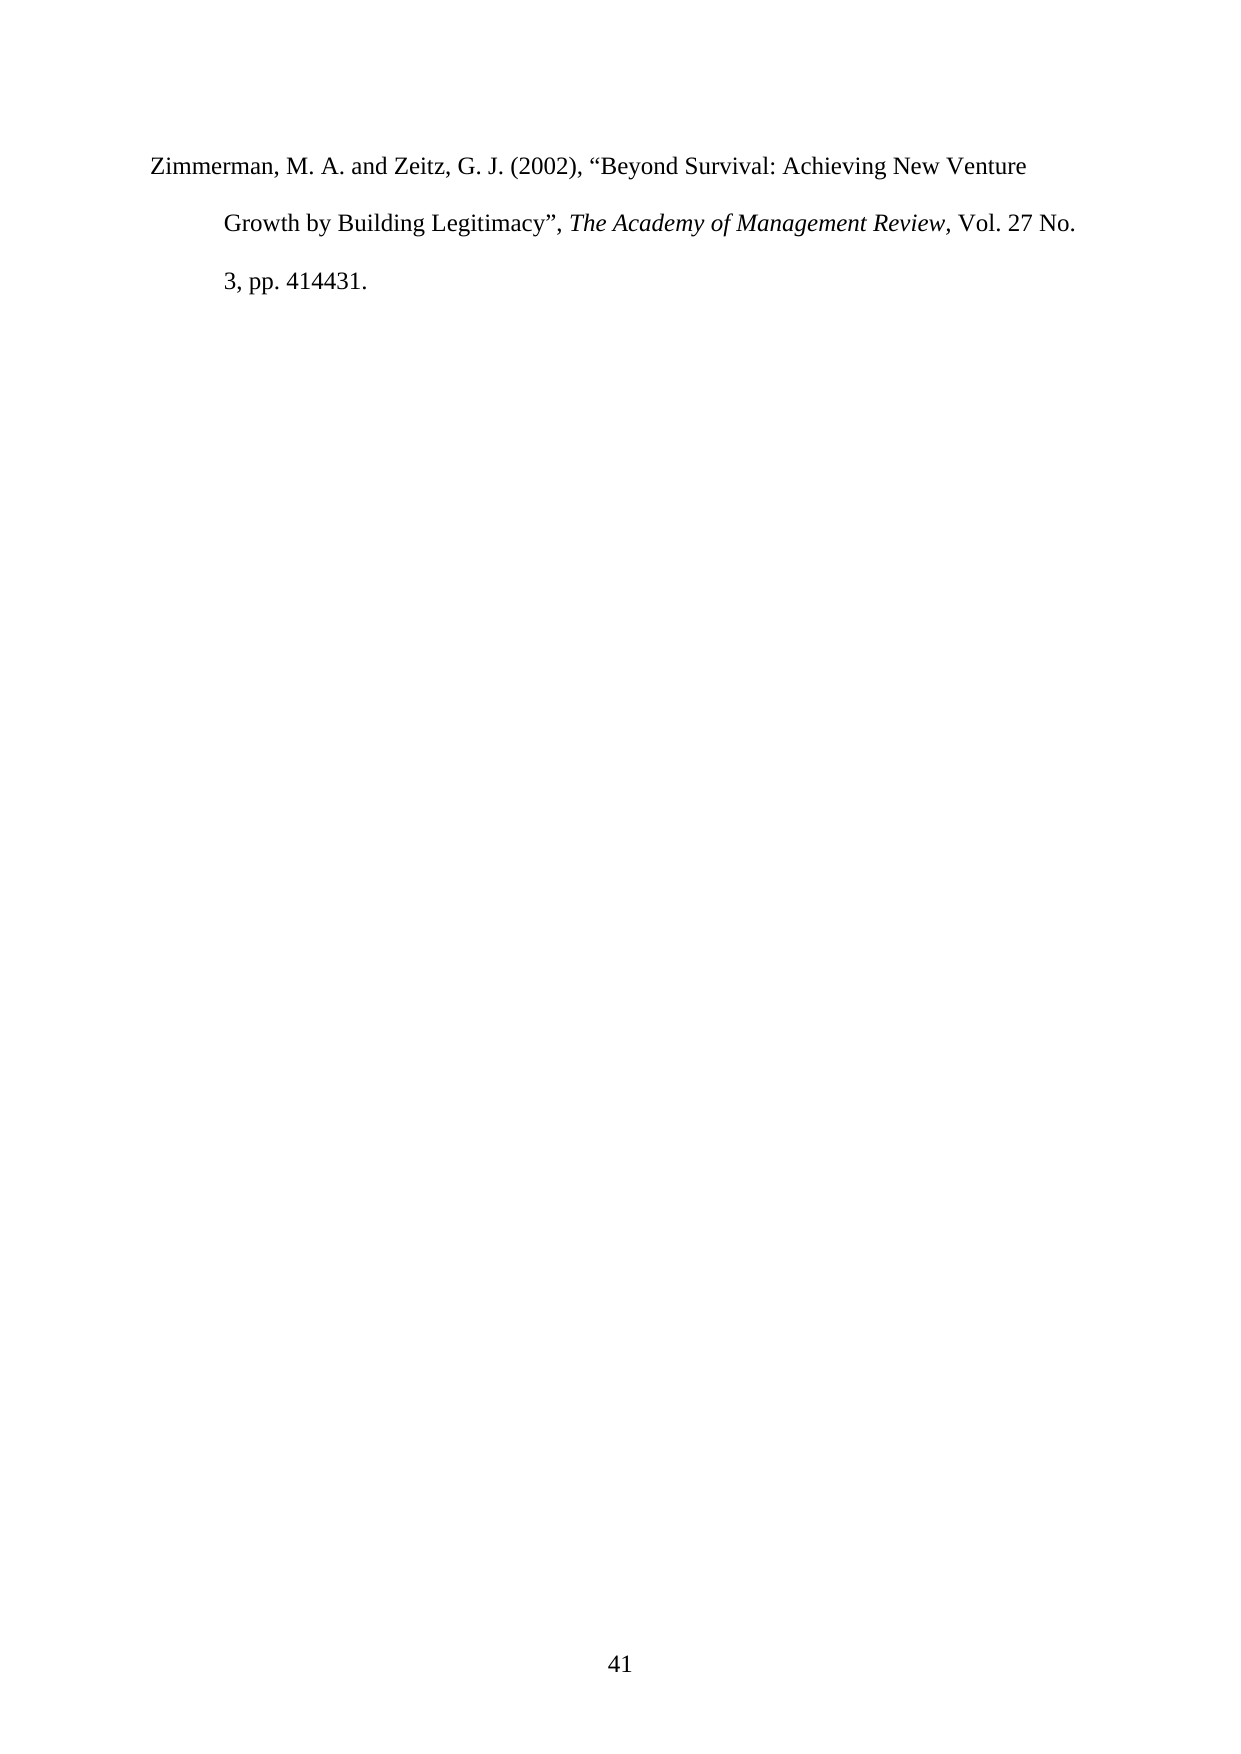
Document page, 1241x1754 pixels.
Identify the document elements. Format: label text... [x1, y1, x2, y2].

text Zimmerman, M. A. and Zeitz, G. J. (2002), “Beyond Survival: Achieving New Venture Growth by Building Legitimacy”, The Academy of Management Review, Vol. 27 No. 3, pp. 414431. [150, 151, 1096, 295]
